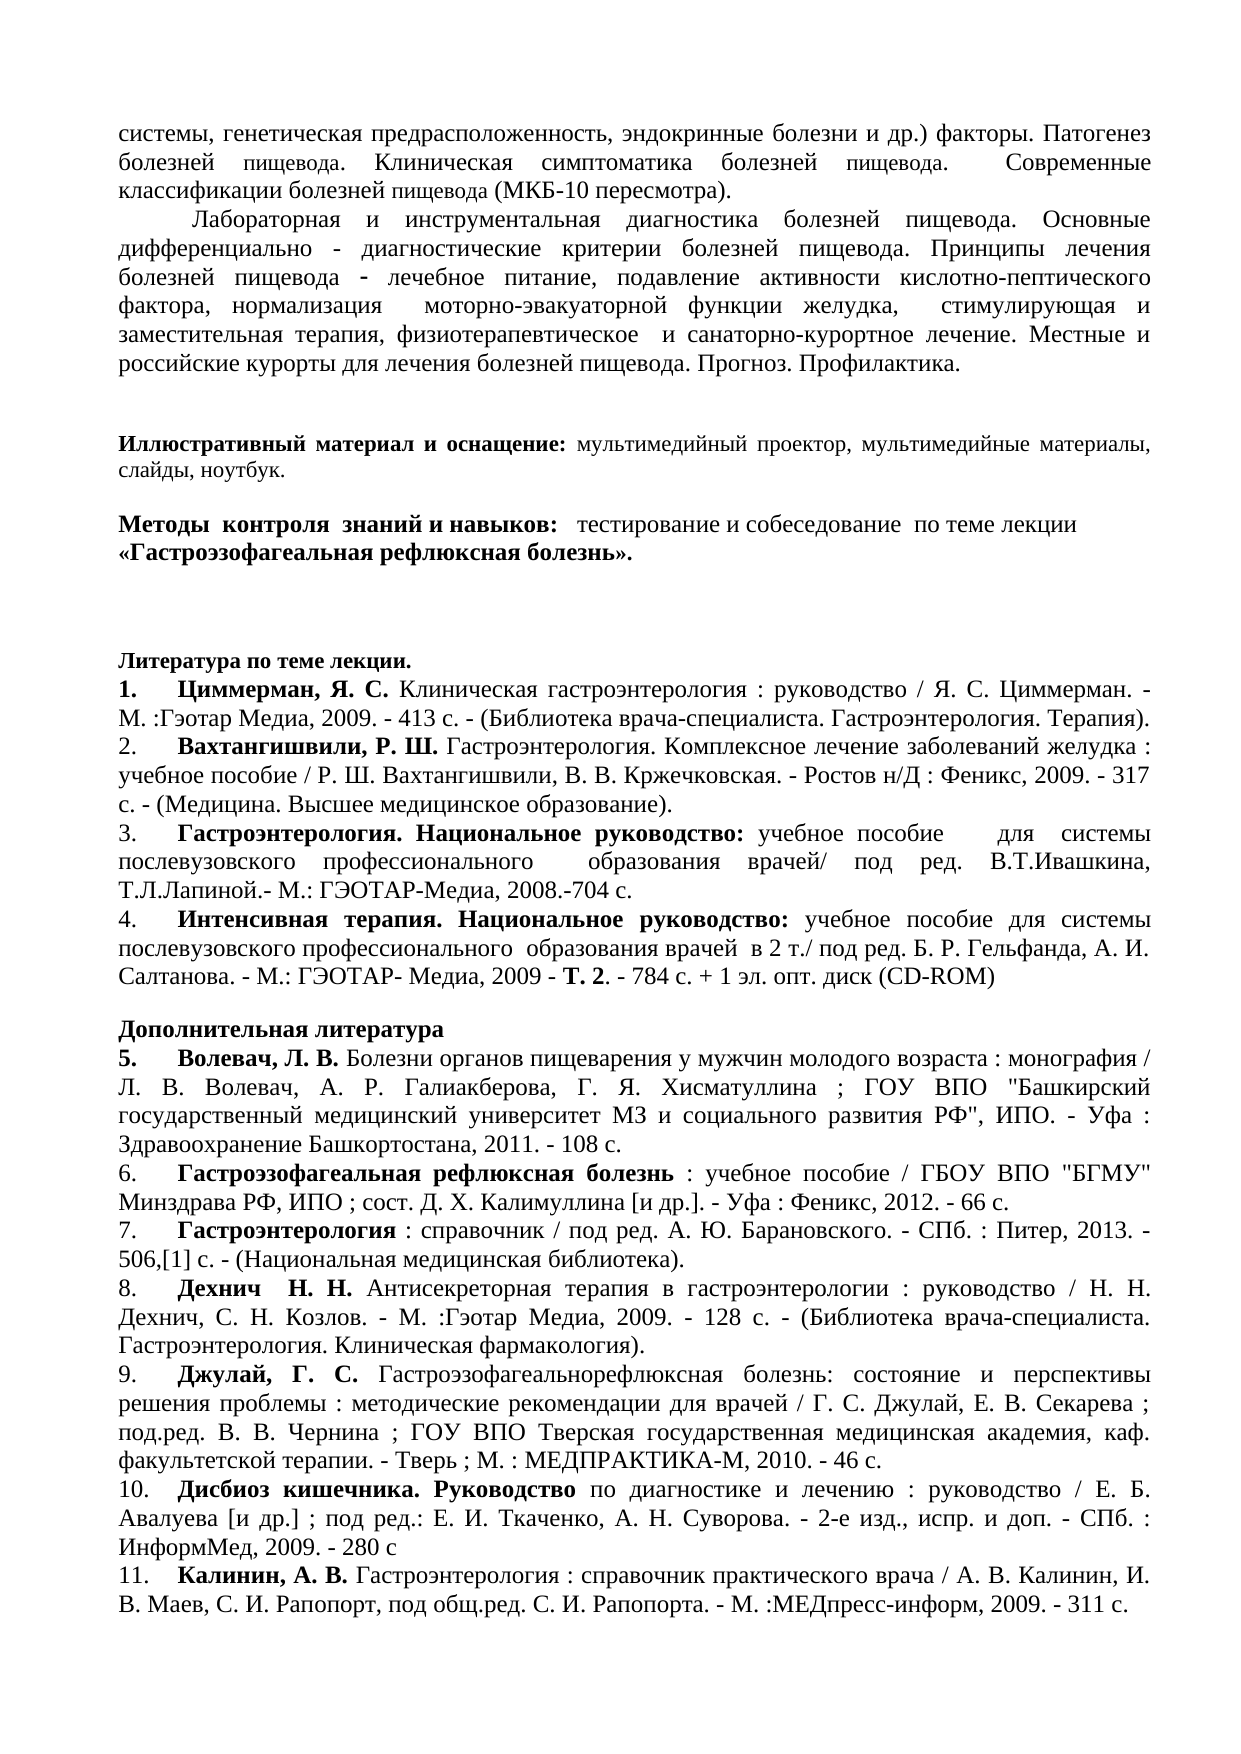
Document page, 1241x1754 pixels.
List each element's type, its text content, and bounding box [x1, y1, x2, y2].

text Методы контроля знаний и навыков: тестирование и собеседование по теме лекции «Гастроэзофагеальная рефлюксная болезнь». [118, 509, 1152, 566]
list Дисбиоз кишечника. Руководство по диагностике и лечению : руководство / Е. Б. Авалуева [и др.] ; под ред.: Е. И. Ткаченко, А. Н. Суворова. - 2-е изд., испр. и доп. - СПб. : ИнформМед, 2009. - 280 с [118, 1474, 1152, 1561]
list Гастроэнтерология. Национальное руководство: учебное пособие для системы послевузовского профессионального образования врачей/ под ред. В.Т.Ивашкина, Т.Л.Лапиной.- М.: ГЭОТАР-Медиа, 2008.-704 с. [118, 818, 1152, 904]
text Литература по теме лекции. [118, 648, 1152, 674]
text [118, 118, 1152, 204]
list Гастроэзофагеальная рефлюксная болезнь : учебное пособие / ГБОУ ВПО "БГМУ" Минздрава РФ, ИПО ; сост. Д. Х. Калимуллина [и др.]. - Уфа : Феникс, 2012. - 66 с. [118, 1158, 1152, 1216]
text Дополнительная литература [118, 1014, 1152, 1043]
list Волевач, Л. В. Болезни органов пищеварения у мужчин молодого возраста : монография / Л. В. Волевач, А. Р. Галиакберова, Г. Я. Хисматуллина ; ГОУ ВПО "Башкирский государственный медицинский университет МЗ и социального развития РФ", ИПО. - Уфа : Здравоохранение Башкортостана, 2011. - 108 с. [118, 1043, 1152, 1158]
list Джулай, Г. С. Гастроэзофагеальнорефлюксная болезнь: состояние и перспективы решения проблемы : методические рекомендации для врачей / Г. С. Джулай, Е. В. Секарева ; под.ред. В. В. Чернина ; ГОУ ВПО Тверская государственная медицинская академия, каф. факультетской терапии. - Тверь ; М. : МЕДПРАКТИКА-М, 2010. - 46 с. [118, 1359, 1152, 1474]
text Лабораторная и инструментальная диагностика болезней пищевода. Основные дифференциально - диагностические критерии болезней пищевода. Принципы лечения болезней пищевода лечебное питание, подавление активности кислотно-пептического фактора, нормализация моторно-эвакуаторной функции желудка, стимулирующая и заместительная терапия, физиотерапевтическое и санаторно-курортное лечение. Местные и российские курорты для лечения болезней пищевода. Прогноз. Профилактика. [118, 204, 1152, 377]
list Вахтангишвили, Р. Ш. Гастроэнтерология. Комплексное лечение заболеваний желудка : учебное пособие / Р. Ш. Вахтангишвили, В. В. Кржечковская. - Ростов н/Д : Феникс, 2009. - 317 с. - (Медицина. Высшее медицинское образование). [118, 731, 1152, 818]
list Калинин, А. В. Гастроэнтерология : справочник практического врача / А. В. Калинин, И. В. Маев, С. И. Рапопорт, под общ.ред. С. И. Рапопорта. - М. :МЕДпресс-информ, 2009. - 311 с. [118, 1561, 1152, 1618]
list Гастроэнтерология : справочник / под ред. А. Ю. Барановского. - СПб. : Питер, 2013. - 506,[1] с. - (Национальная медицинская библиотека). [118, 1216, 1152, 1273]
list Интенсивная терапия. Национальное руководство: учебное пособие для системы послевузовского профессионального образования врачей в 2 т./ под ред. Б. Р. Гельфанда, А. И. Салтанова. - М.: ГЭОТАР- Медиа, 2009 - Т. 2. - 784 с. + 1 эл. опт. диск (CD-ROM) [118, 904, 1152, 990]
list Циммерман, Я. С. Клиническая гастроэнтерология : руководство / Я. С. Циммерман. - М. :Гэотар Медиа, 2009. - 413 с. - (Библиотека врача-специалиста. Гастроэнтерология. Терапия). [118, 674, 1152, 731]
text Иллюстративный материал и оснащение: мультимедийный проектор, мультимедийные материалы, слайды, ноутбук. [118, 429, 1152, 482]
list Дехнич Н. Н. Антисекреторная терапия в гастроэнтерологии : руководство / Н. Н. Дехнич, С. Н. Козлов. - М. :Гэотар Медиа, 2009. - 128 с. - (Библиотека врача-специалиста. Гастроэнтерология. Клиническая фармакология). [118, 1273, 1152, 1359]
